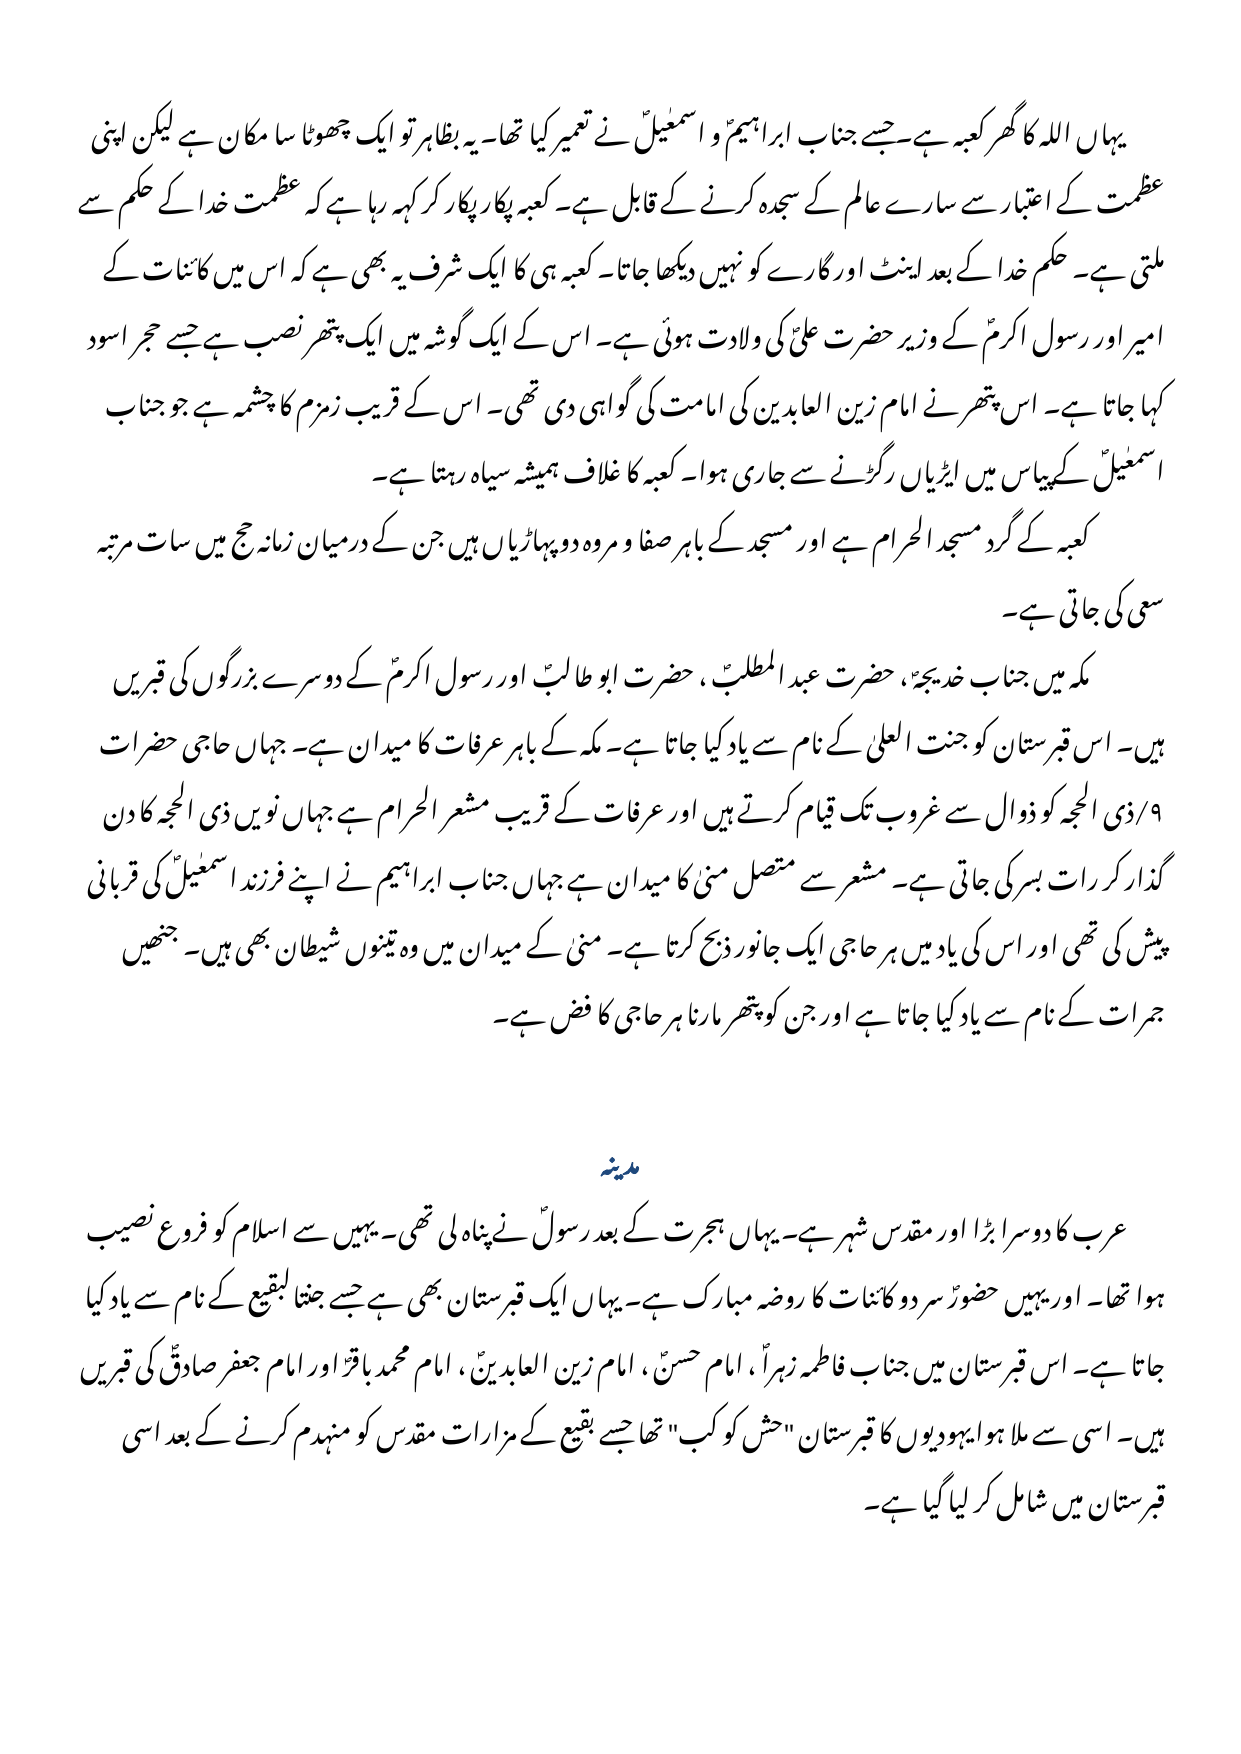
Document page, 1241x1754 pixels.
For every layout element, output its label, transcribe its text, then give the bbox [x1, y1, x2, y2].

text یہاں اللہ کا گھر کعبہ ہے۔جسے جناب ابراہیمؐ و اسمعٰیلؐ نے تعمیر کیا تھا۔ یہ بظاہر تو ایک چھوٹا سا مکان ہے لیکن اپنی عظمت کے اعتبار سے سارے عالم کے سجدہ کرنے کے قابل ہے۔ کعبہ پکار پکار کر کہہ رہا ہے کہ عظمت خدا کے حکم سے ملتی ہے۔ حکم خدا کے بعد اینٹ اور گارے کو نہیں دیکھا جاتا۔ کعبہ ہی کا ایک شرف یہ بھی ہے کہ اس میں کائنات کے امیر اور رسول اکرمؐ کے وزیر حضرت علیؐ کی ولادت ہوئی ہے۔ اس کے ایک گوشہ میں ایک پتھر نصب ہے جسے حجر اسود کہا جاتا ہے۔ اس پتھر نے امام زین العابدین کی امامت کی گواہی دی تھی۔ اس کے قریب زمزم کا چشمہ ہے جو جناب اسمعٰیلؐ کے پیاس میں ایڑیاں رگڑنے سے جاری ہوا۔ کعبہ کا غلاف ہمیشہ سیاہ رہتا ہے۔ [75, 94, 1165, 500]
text عرب کا دوسرا بڑا اور مقدس شہر ہے۔ یہاں ہجرت کے بعد رسولؐ نے پناہ لی تھی۔ یہیں سے اسلام کو فروع نصیب ہوا تھا۔ اور یہیں حضورؐ سر دو کائنات کا روضہ مبارک ہے۔ یہاں ایک قبرستان بھی ہے جسے جنتالبقیع کے نام سے یاد کیا جاتا ہے۔ اس قبرستان میں جناب فاطمہ زہراؐ ، امام حسنؐ ، امام زین العابدینؐ ، امام محمد باقرؐ اور امام جعفر صادقؐ کی قبریں ہیں۔ اسی سے ملا ہوا یہودیوں کا قبرستان "حش کو کب" تھا جسے بقیع کے مزارات مقدس کو منہدم کرنے کے بعد اسی قبرستان میں شامل کر لیا گیا ہے۔ [75, 1189, 1165, 1528]
subtitle مدینہ [75, 1122, 1165, 1189]
text مکہ میں جناب خدیجہؐ ، حضرت عبد المطلبؐ ، حضرت ابو طالبؐ اور رسول اکرمؐ کے دوسرے بزرگوں کی قبریں ہیں۔ اس قبرستان کو جنت العلیٰ کے نام سے یاد کیا جاتا ہے۔ مکہ کے باہر عرفات کا میدان ہے۔ جہاں حاجی حضرات ۹/ذی الحجہ کو ذوال سے غروب تک قیام کرتے ہیں اور عرفات کے قریب مشعر الحرام ہے جہاں نویں ذی الحجہ کا دن گذار کر رات بسر کی جاتی ہے۔ مشعر سے متصل منیٰ کا میدان ہے جہاں جناب ابراہیم نے اپنے فرزند اسمعٰیلؐ کی قربانی پیش کی تھی اور اس کی یاد میں ہر حاجی ایک جانور ذبح کرتا ہے۔ منیٰ کے میدان میں وہ تینوں شیطان بھی ہیں۔ جنھیں جمرات کے نام سے یاد کیا جاتا ہے اور جن کو پتھر مارنا ہر حاجی کا فض ہے۔ [75, 635, 1165, 1042]
text کعبہ کے گرد مسجد الحرام ہے اور مسجد کے باہر صفا و مروہ دو پہاڑیاں ہیں جن کے درمیان زمانہ حج میں سات مرتبہ سعی کی جاتی ہے۔ [75, 500, 1165, 635]
